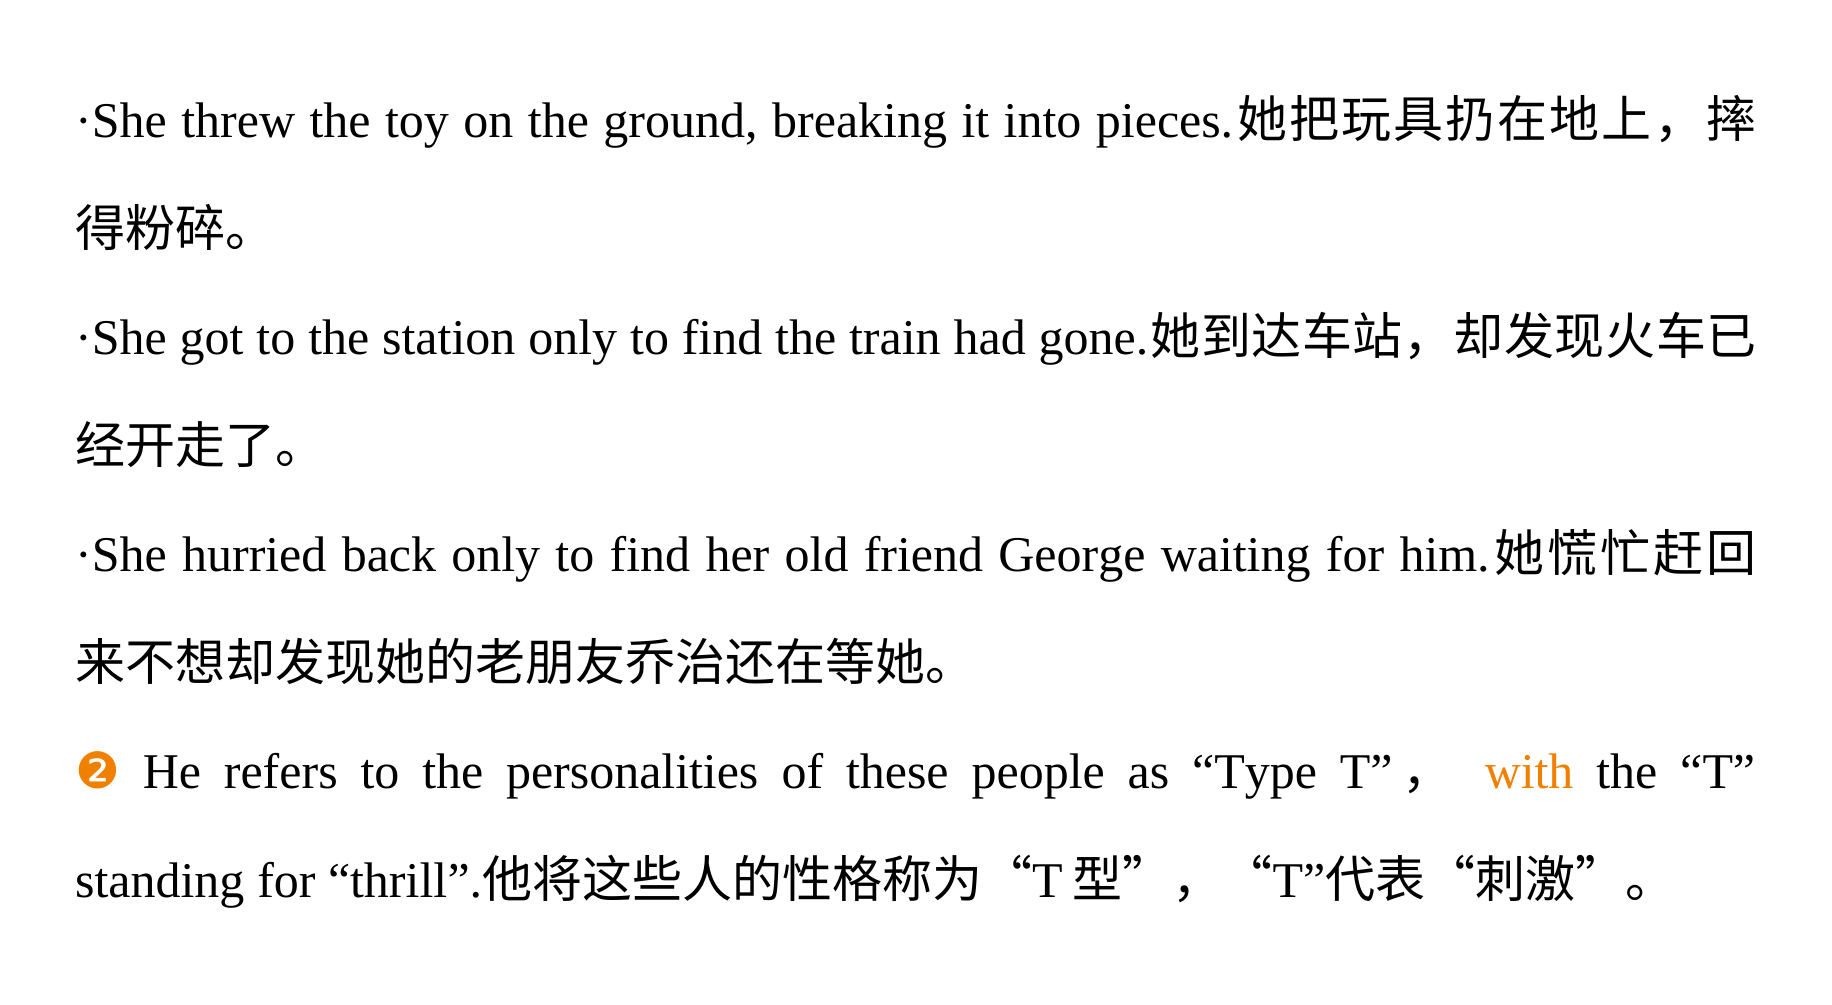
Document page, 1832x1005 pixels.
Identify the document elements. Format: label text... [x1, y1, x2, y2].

text ·She hurried back only to find her old friend George waiting for him.她慌忙赶回来不想却发现她的老朋友乔治还在等她。 [75, 514, 1756, 695]
text ·She got to the station only to find the train had gone.她到达车站，却发现火车已经开走了。 [75, 297, 1756, 478]
text ❷ He refers to the personalities of these people as “Type T”， with the “T” standing for “thrill”.他将这些人的性格称为“T型”，“T”代表“刺激”。 [75, 731, 1756, 912]
text ·She threw the toy on the ground, breaking it into pieces.她把玩具扔在地上，摔得粉碎。 [75, 79, 1756, 261]
